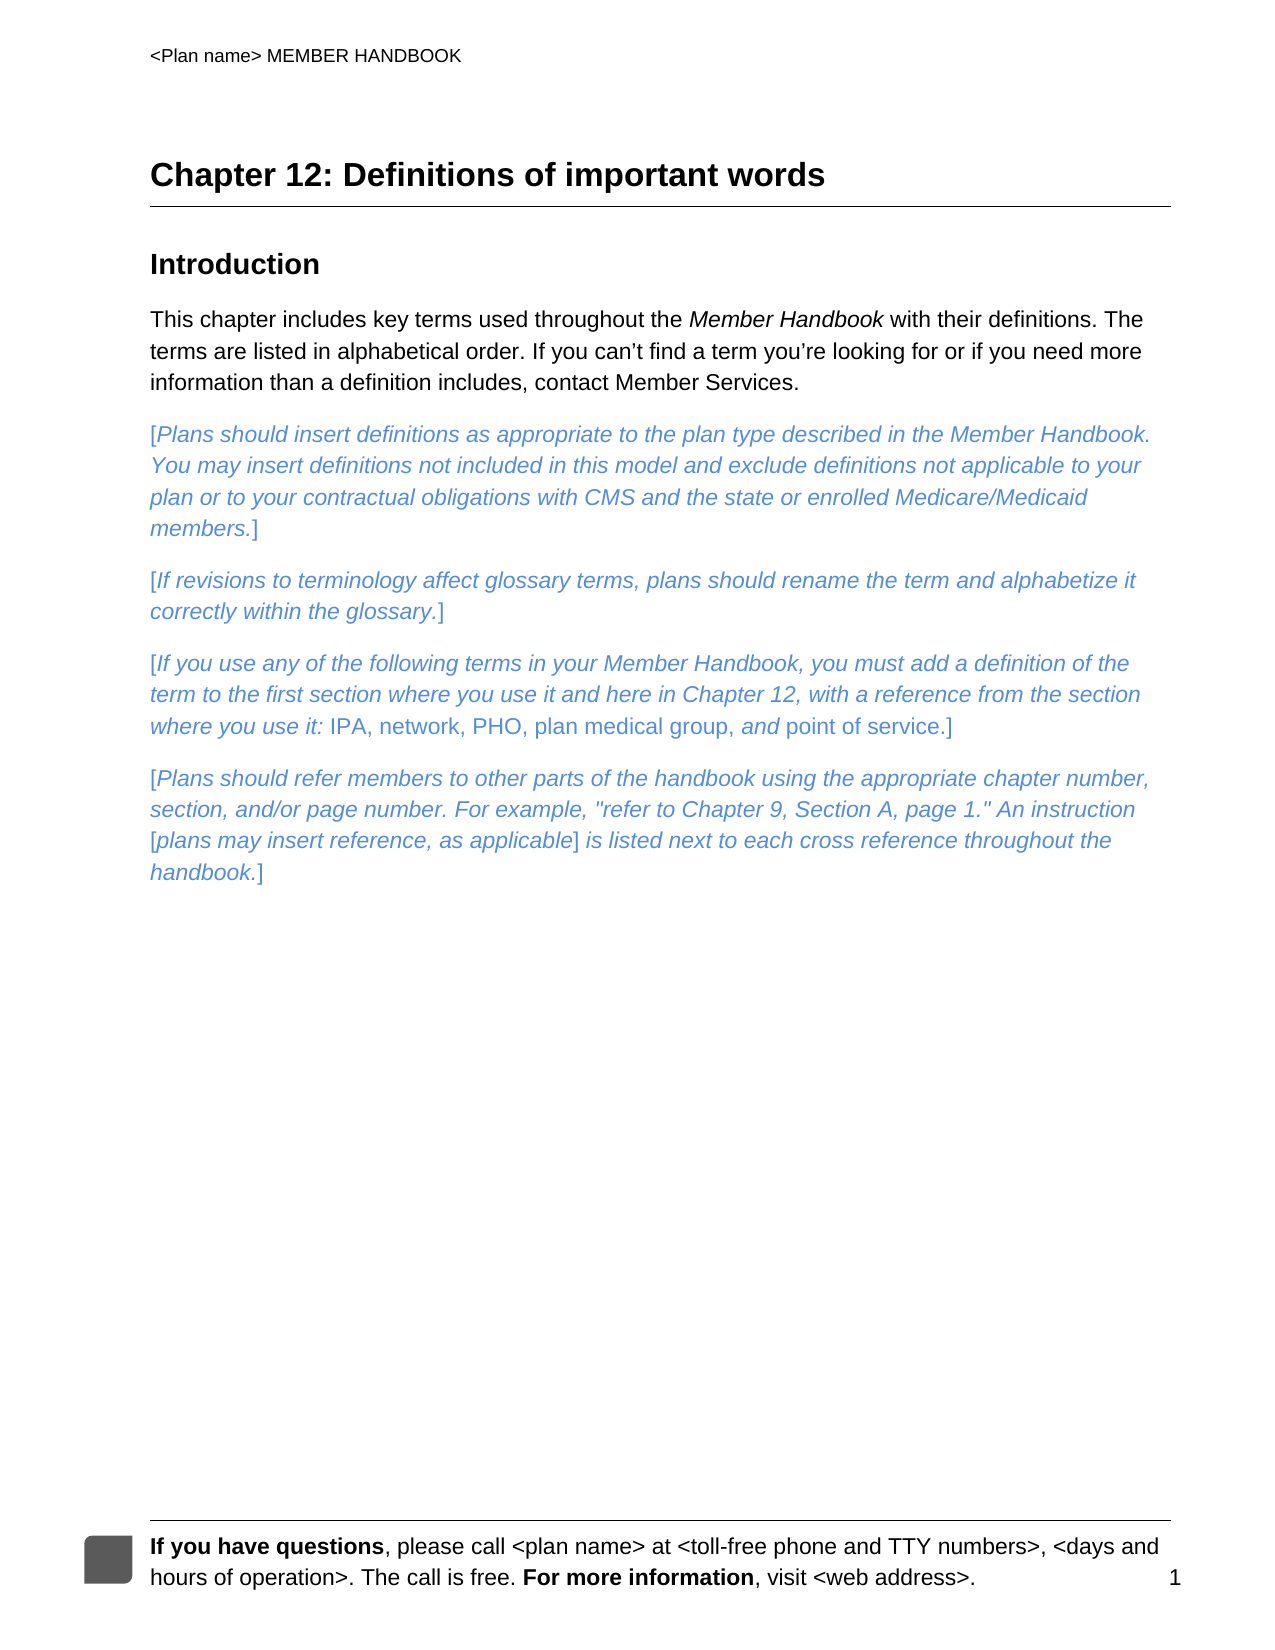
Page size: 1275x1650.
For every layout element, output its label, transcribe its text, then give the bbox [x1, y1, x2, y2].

text [If you use any of the following terms in your Member Handbook, you must add a definition of the term to the first section where you use it and here in Chapter 12, with a reference from the section where you use it: IPA, network, PHO, plan medical group, and point of service.] [150, 647, 1171, 740]
text This chapter includes key terms used throughout the Member Handbook with their definitions. The terms are listed in alphabetical order. If you can’t find a term you’re looking for or if you need more information than a definition includes, contact Member Services. [150, 303, 1171, 397]
text [Plans should insert definitions as appropriate to the plan type described in the Member Handbook. You may insert definitions not included in this model and exclude definitions not applicable to your plan or to your contractual obligations with CMS and the state or enrolled Medicare/Medicaid members.] [150, 417, 1171, 542]
text [Plans should refer members to other parts of the handbook using the appropriate chapter number, section, and/or page number. For example, "refer to Chapter 9, Section A, page 1." An instruction [plans may insert reference, as applicable] is listed next to each cross reference throughout the handbook.] [150, 761, 1171, 886]
text [If revisions to terminology affect glossary terms, plans should rename the term and alphabetize it correctly within the glossary.] [150, 563, 1171, 626]
text Chapter 12: Definitions of important words [150, 156, 1171, 206]
text Introduction [150, 244, 1171, 282]
